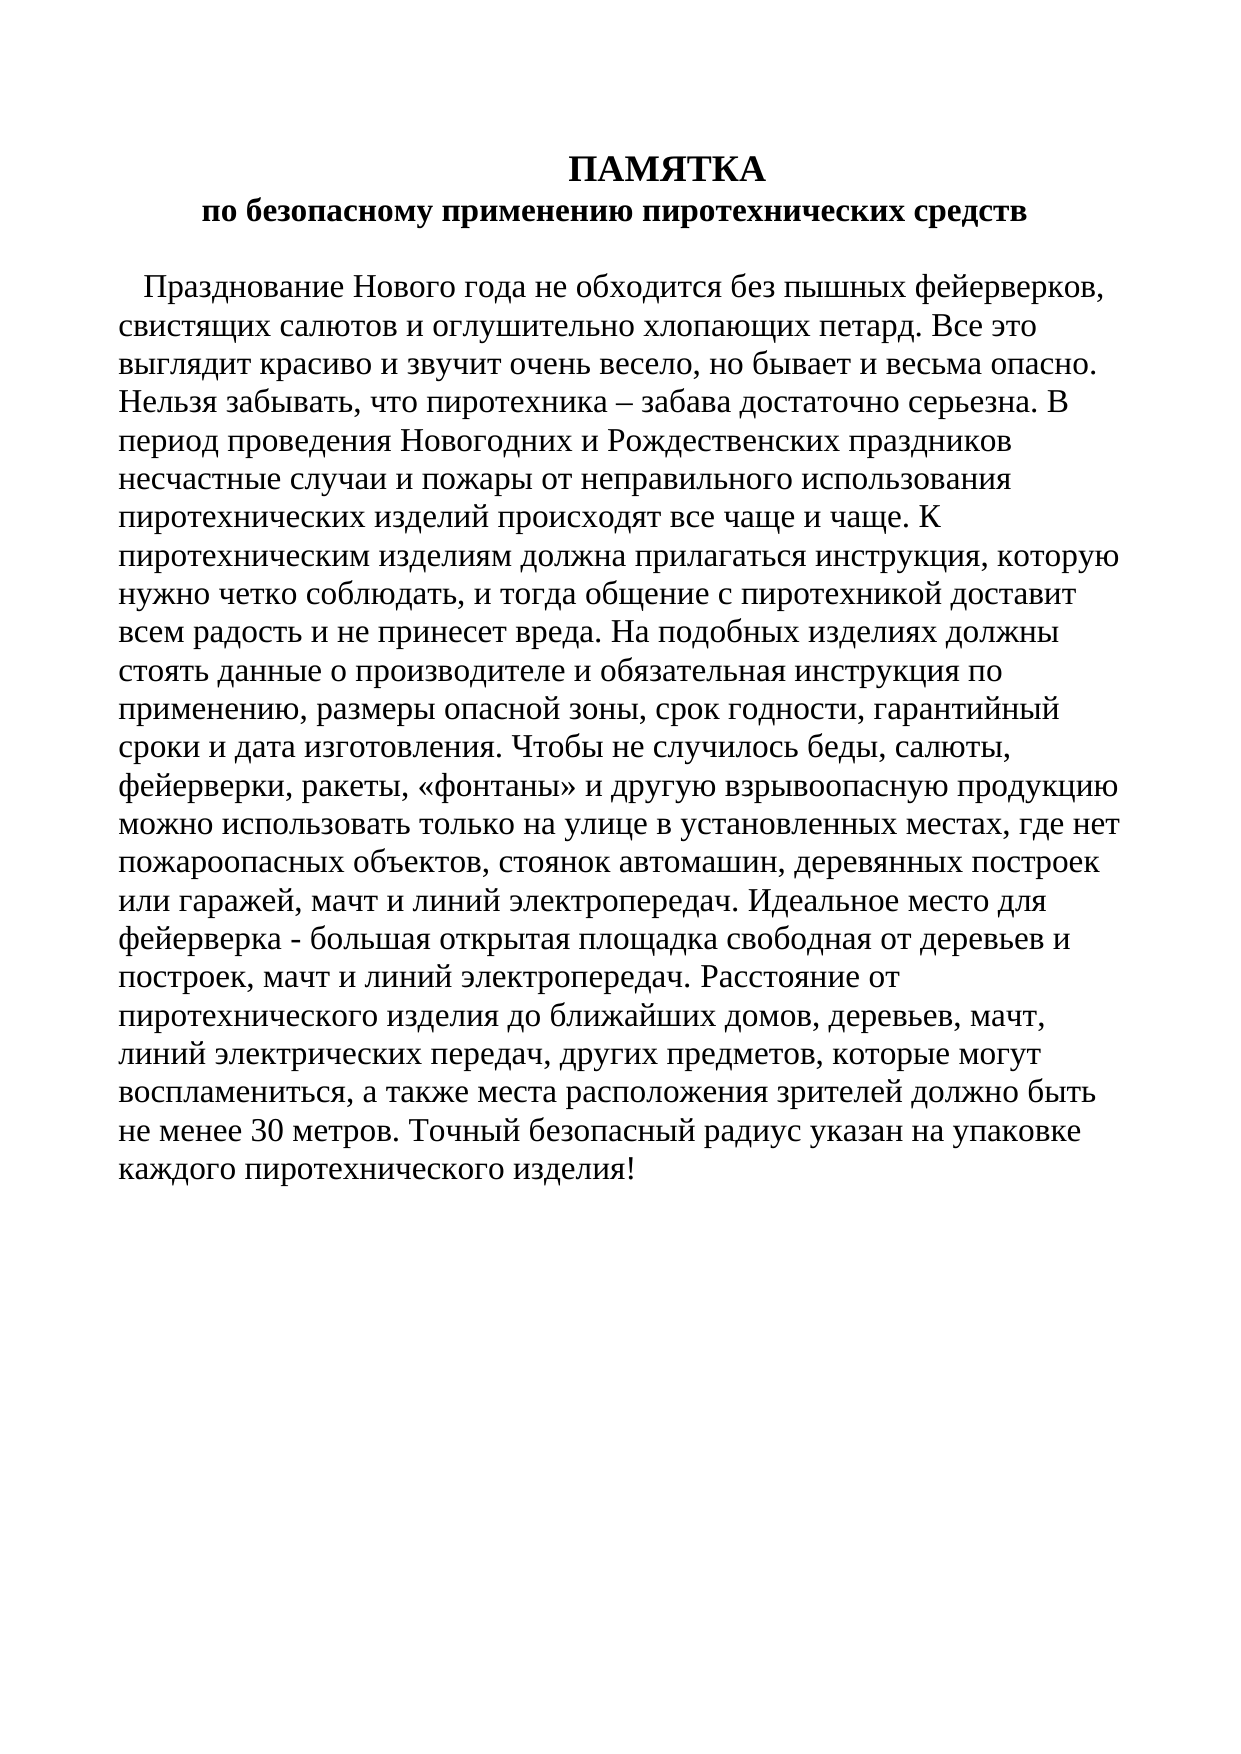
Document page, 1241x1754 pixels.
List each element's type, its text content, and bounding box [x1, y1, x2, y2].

text ПАМЯТКА [118, 147, 1122, 190]
text по безопасному применению пиротехнических средств [118, 190, 1122, 228]
text Празднование Нового года не обходится без пышных фейерверков, свистящих салютов и оглушительно хлопающих петард. Все это выглядит красиво и звучит очень весело, но бывает и весьма опасно. Нельзя забывать, что пиротехника – забава достаточно серьезна. В период проведения Новогодних и Рождественских праздников несчастные случаи и пожары от неправильного использования пиротехнических изделий происходят все чаще и чаще. К пиротехническим изделиям должна прилагаться инструкция, которую нужно четко соблюдать, и тогда общение с пиротехникой доставит всем радость и не принесет вреда. На подобных изделиях должны стоять данные о производителе и обязательная инструкция по применению, размеры опасной зоны, срок годности, гарантийный сроки и дата изготовления. Чтобы не случилось беды, салюты, фейерверки, ракеты, «фонтаны» и другую взрывоопасную продукцию можно использовать только на улице в установленных местах, где нет пожароопасных объектов, стоянок автомашин, деревянных построек или гаражей, мачт и линий электропередач. Идеальное место для фейерверка - большая открытая площадка свободная от деревьев и построек, мачт и линий электропередач. Расстояние от пиротехнического изделия до ближайших домов, деревьев, мачт, линий электрических передач, других предметов, которые могут воспламениться, а также места расположения зрителей должно быть не менее 30 метров. Точный безопасный радиус указан на упаковке каждого пиротехнического изделия! [118, 267, 1122, 1187]
